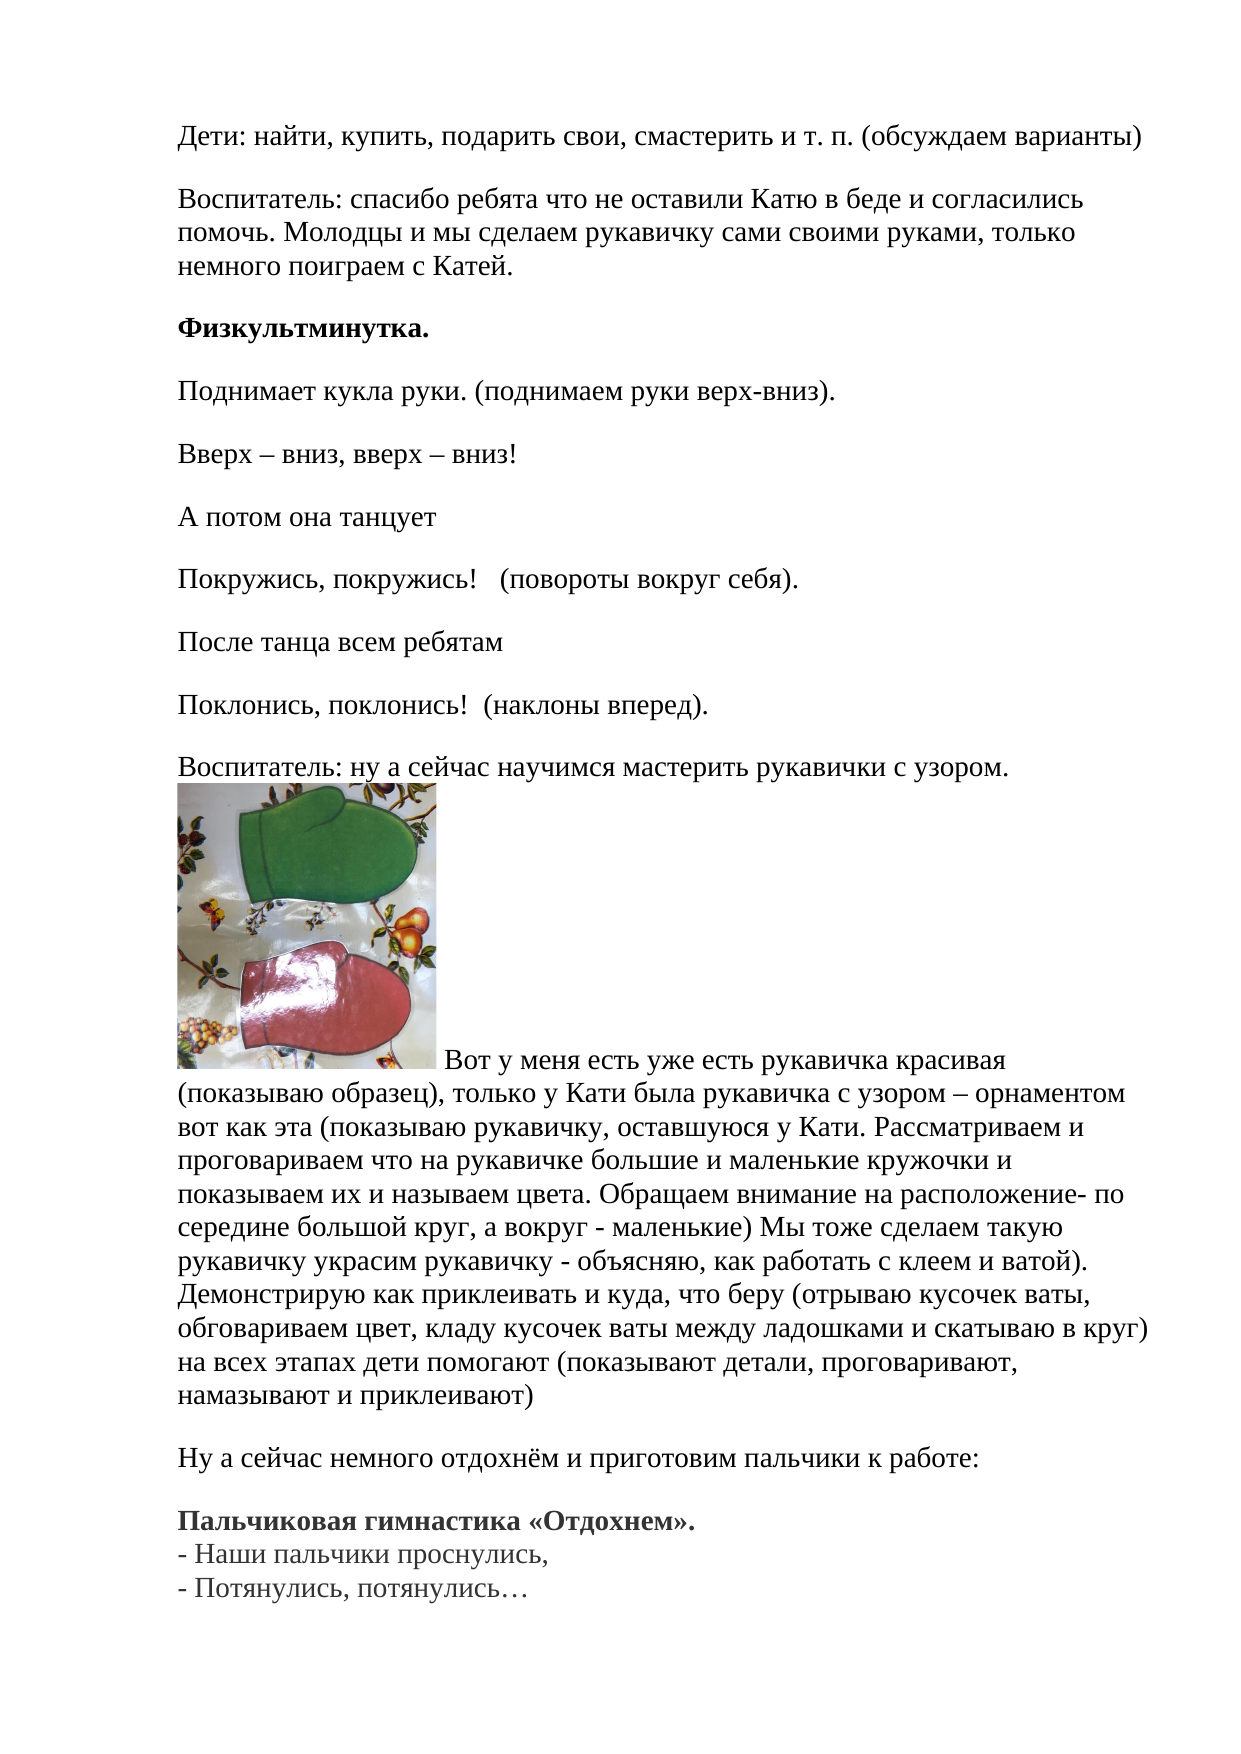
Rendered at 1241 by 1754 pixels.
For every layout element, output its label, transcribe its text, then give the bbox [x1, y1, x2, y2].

text А потом она танцует [177, 499, 1152, 532]
text Воспитатель: ну а сейчас научимся мастерить рукавички с узором. Вот у меня есть уже есть рукавичка красивая (показываю образец), только у Кати была рукавичка с узором – орнаментом вот как эта (показываю рукавичку, оставшуюся у Кати. Рассматриваем и проговариваем что на рукавичке большие и маленькие кружочки и показываем их и называем цвета. Обращаем внимание на расположение- по середине большой круг, а вокруг - маленькие) Мы тоже сделаем такую рукавичку украсим рукавичку - объясняю, как работать с клеем и ватой). Демонстрирую как приклеивать и куда, что беру (отрываю кусочек ваты, обговариваем цвет, кладу кусочек ваты между ладошками и скатываю в круг) на всех этапах дети помогают (показывают детали, проговаривают, намазывают и приклеивают) [177, 749, 1152, 1411]
text Вверх – вниз, вверх – вниз! [177, 436, 1152, 469]
text Ну а сейчас немного отдохнём и приготовим пальчики к работе: [177, 1440, 1152, 1473]
text Воспитатель: спасибо ребята что не оставили Катю в беде и согласились помочь. Молодцы и мы сделаем рукавичку сами своими руками, только немного поиграем с Катей. [177, 181, 1152, 281]
text После танца всем ребятам [177, 624, 1152, 658]
text Покружись, покружись! (повороты вокруг себя). [177, 561, 1152, 595]
picture [177, 783, 437, 1069]
text Физкультминутка. [177, 311, 1152, 344]
text Поклонись, поклонись! (наклоны вперед). [177, 687, 1152, 720]
text Дети: найти, купить, подарить свои, смастерить и т. п. (обсуждаем варианты) [177, 118, 1152, 152]
text Поднимает кукла руки. (поднимаем руки верх-вниз). [177, 373, 1152, 407]
